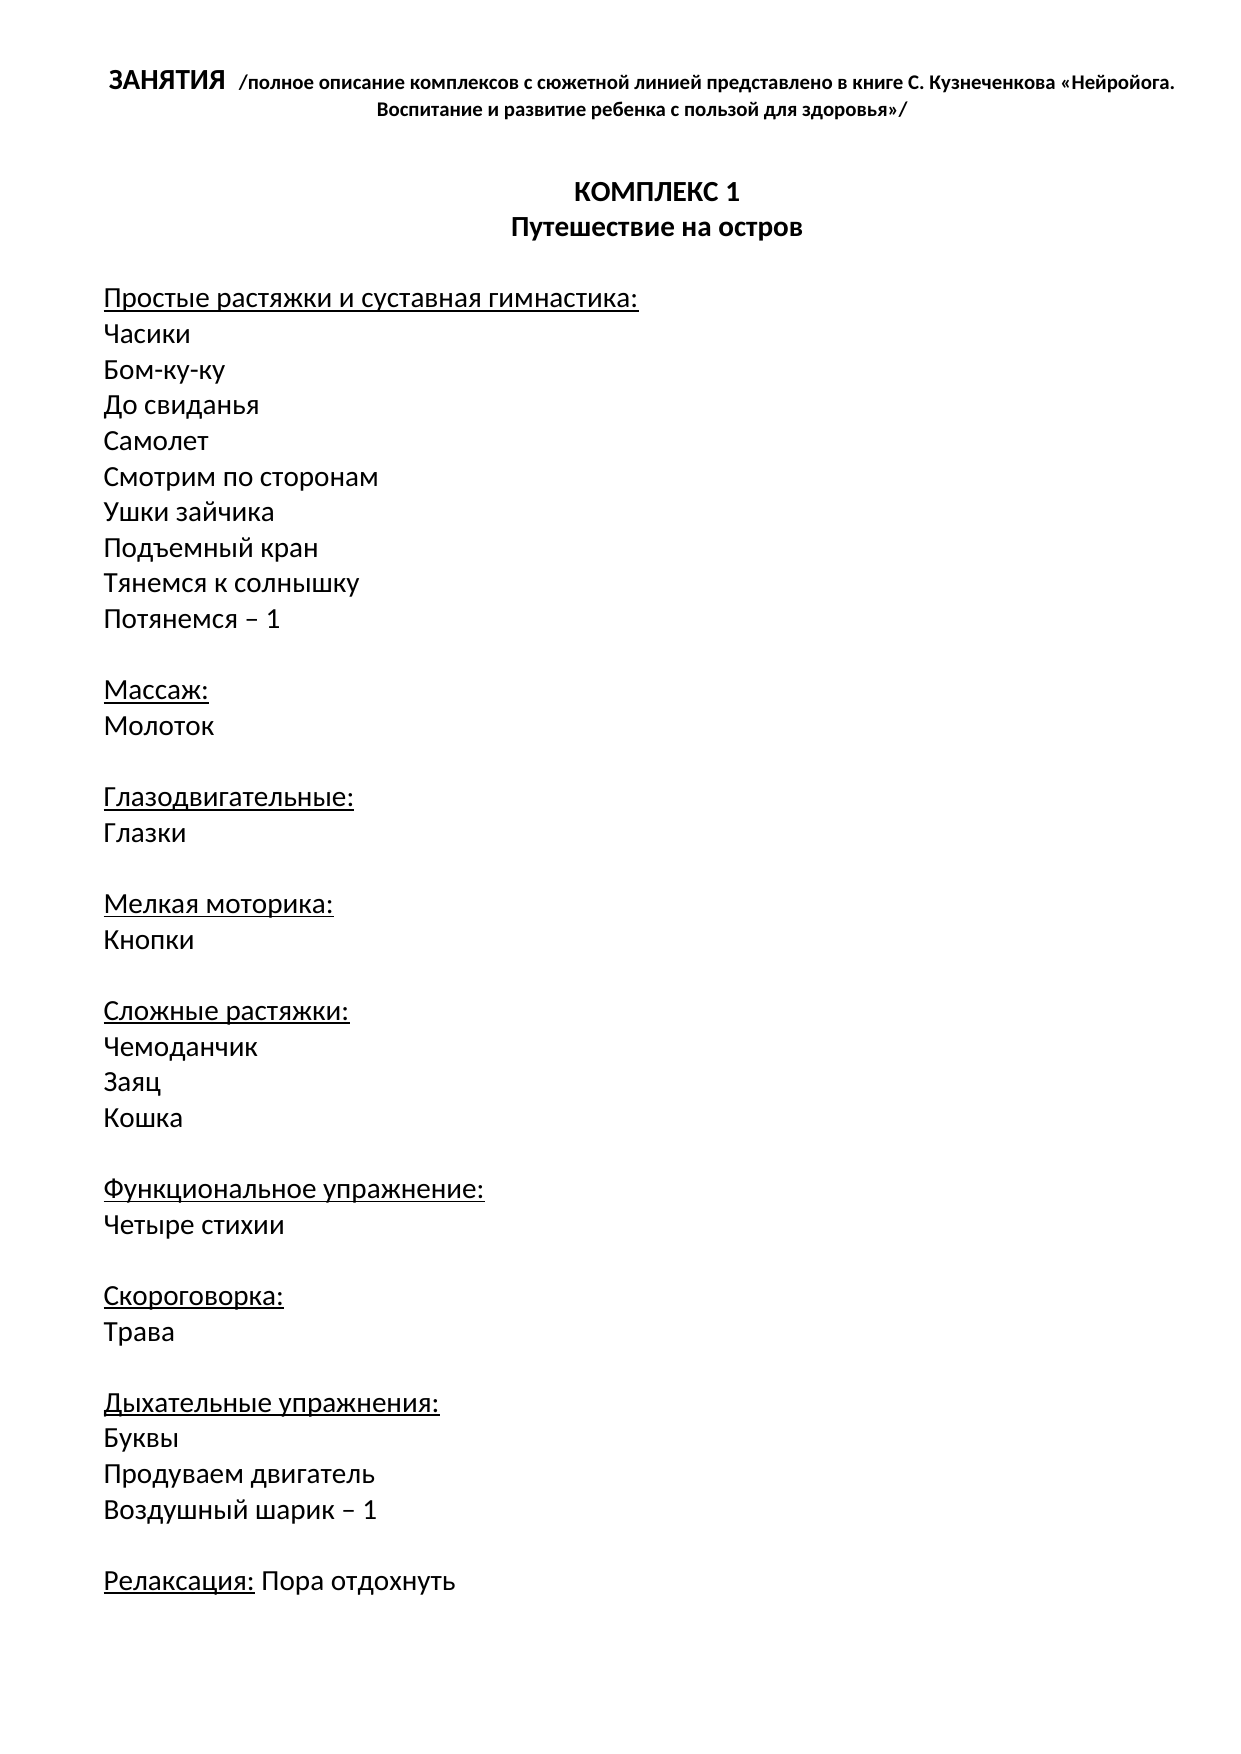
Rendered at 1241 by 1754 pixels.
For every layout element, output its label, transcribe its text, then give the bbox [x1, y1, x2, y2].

text Трава [103, 1313, 1211, 1348]
text Дыхательные упражнения: [103, 1384, 1211, 1419]
text Сложные растяжки: [103, 992, 1211, 1028]
text Кошка [103, 1099, 1211, 1134]
text Смотрим по сторонам [103, 458, 1211, 493]
text Ушки зайчика [103, 493, 1211, 529]
text До свиданья [103, 386, 1211, 422]
text Потянемся – 1 [103, 600, 1211, 636]
text Чемоданчик [103, 1028, 1211, 1063]
text Буквы [103, 1419, 1211, 1455]
text Часики [103, 315, 1211, 351]
text Заяц [103, 1063, 1211, 1099]
text Подъемный кран [103, 529, 1211, 564]
text Функциональное упражнение: [103, 1170, 1211, 1206]
text Глазодвигательные: [103, 778, 1211, 814]
text Воздушный шарик – 1 [103, 1491, 1211, 1526]
text Самолет [103, 422, 1211, 458]
text Глазки [103, 814, 1211, 849]
text Тянемся к солнышку [103, 564, 1211, 600]
text Продуваем двигатель [103, 1455, 1211, 1491]
text Путешествие на остров [103, 208, 1211, 244]
text ЗАНЯТИЯ /полное описание комплексов с сюжетной линией представлено в книге С. Кузнеченкова «Нейройога. Воспитание и развитие ребенка с пользой для здоровья»/ [103, 61, 1181, 122]
text Скороговорка: [103, 1277, 1211, 1313]
text КОМПЛЕКС 1 [103, 173, 1211, 208]
text Массаж: [103, 671, 1211, 707]
text Мелкая моторика: [103, 885, 1211, 921]
text Бом-ку-ку [103, 351, 1211, 386]
text Четыре стихии [103, 1206, 1211, 1241]
text Молоток [103, 707, 1211, 743]
text Релаксация: Пора отдохнуть [103, 1562, 1211, 1598]
text Простые растяжки и суставная гимнастика: [103, 279, 1211, 315]
text Кнопки [103, 921, 1211, 956]
